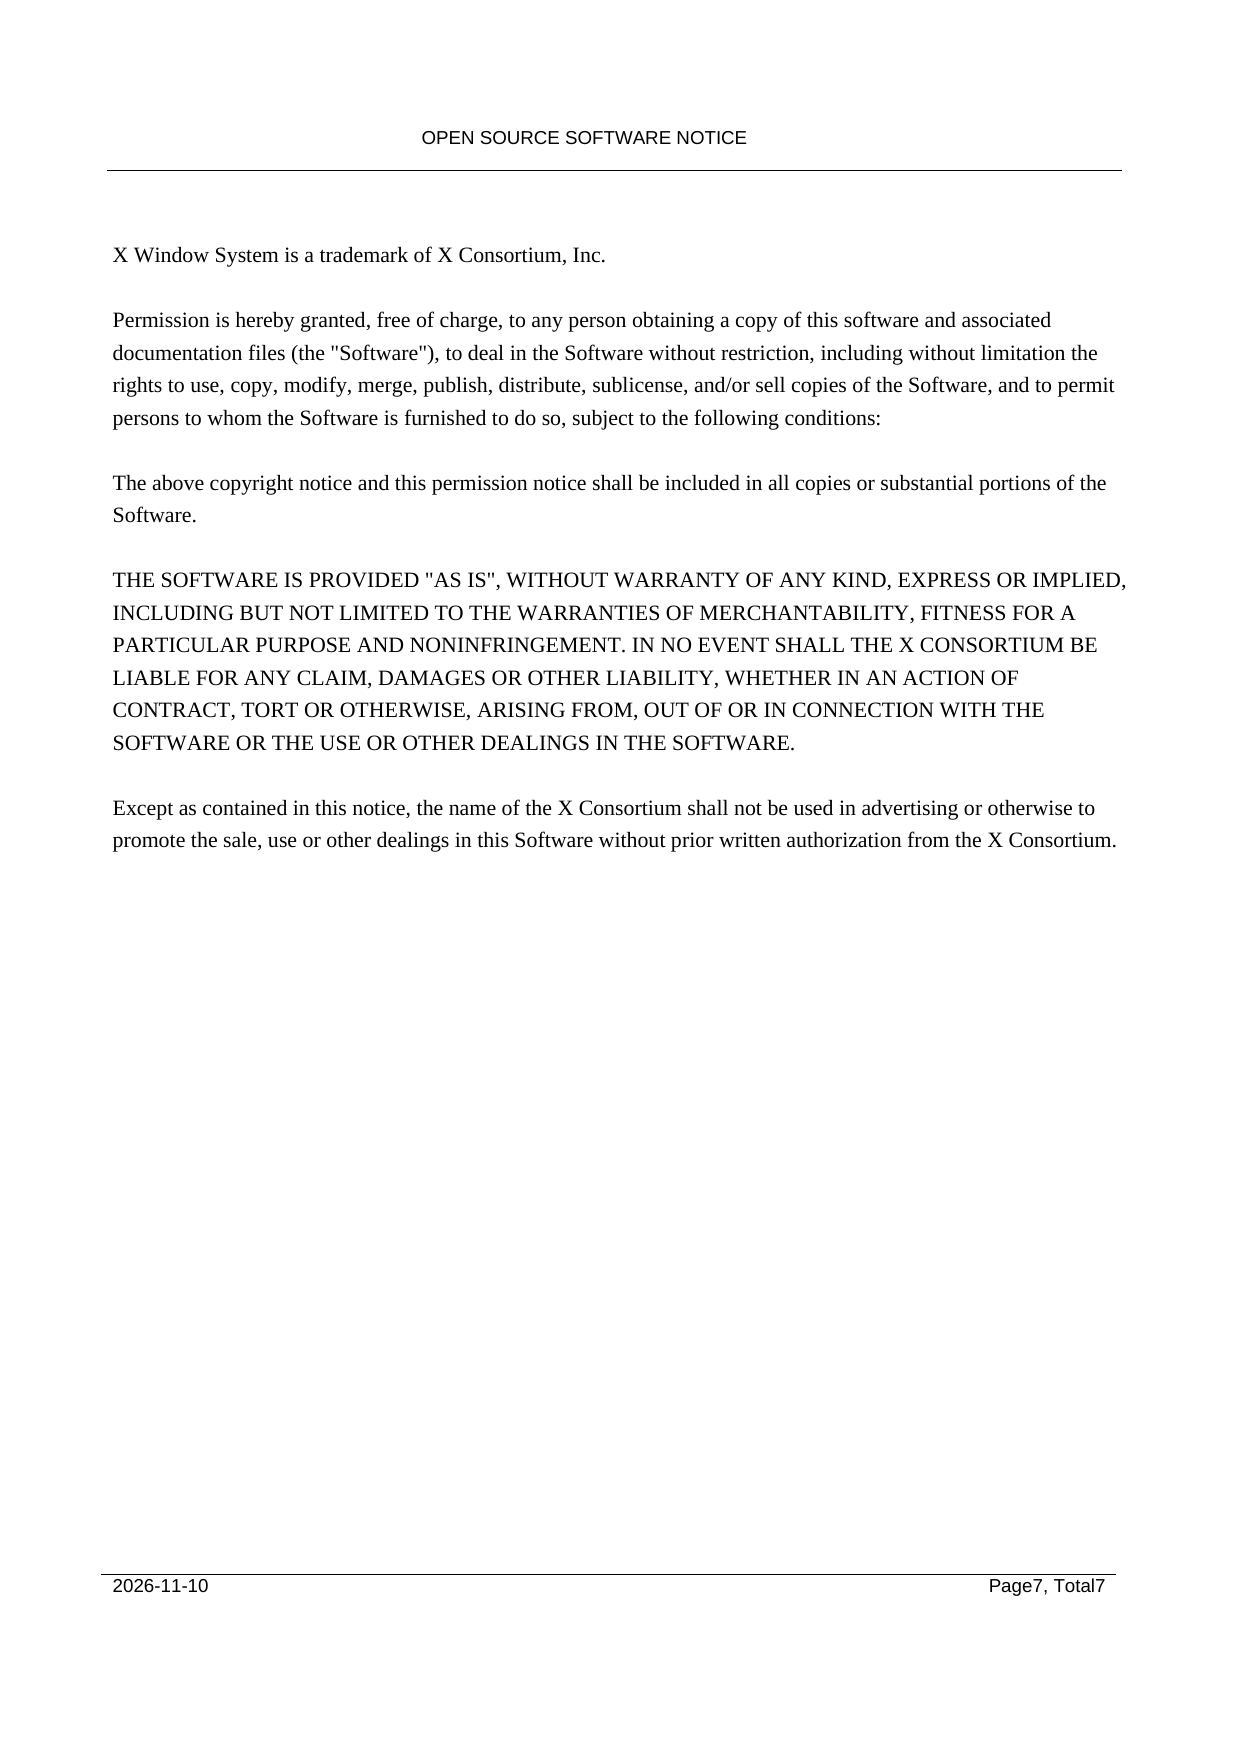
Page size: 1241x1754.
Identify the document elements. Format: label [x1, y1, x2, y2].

text [112, 206, 1128, 889]
